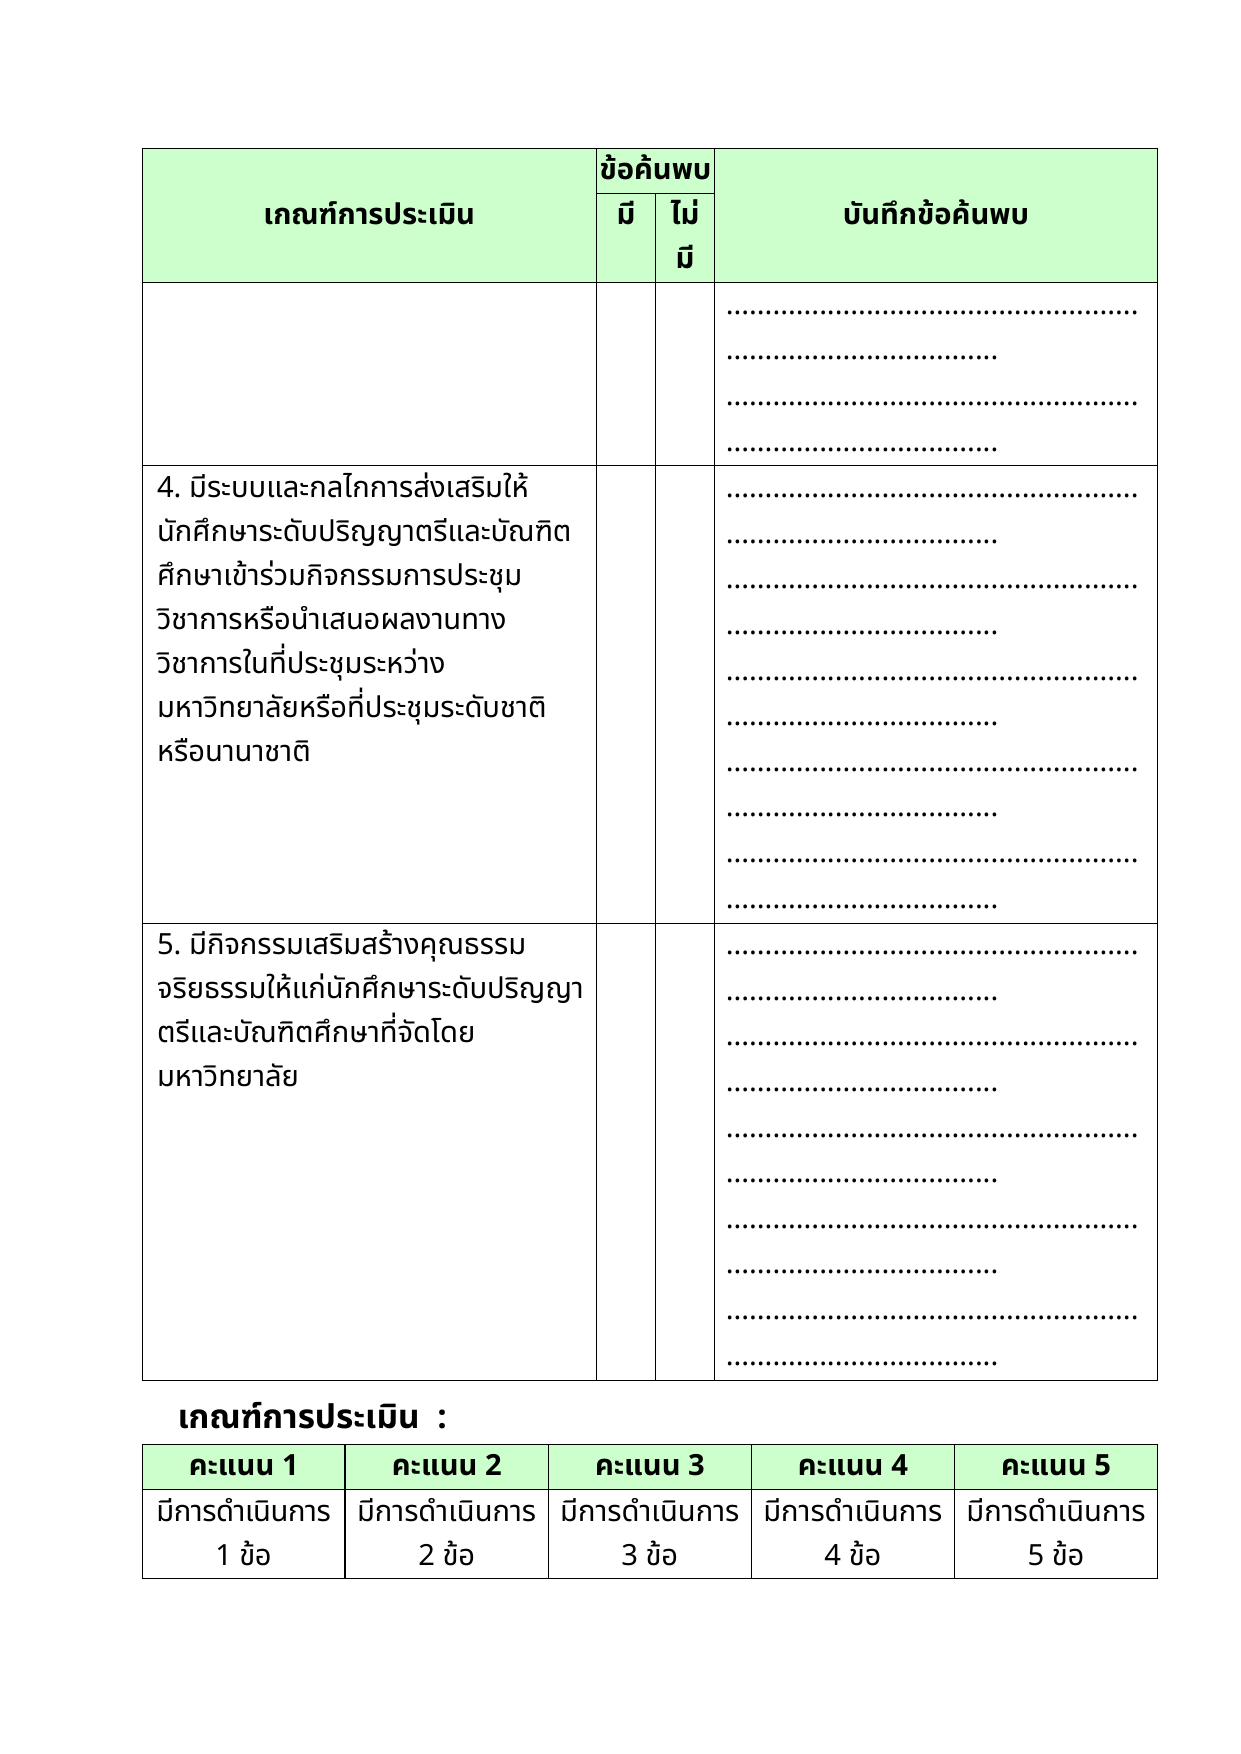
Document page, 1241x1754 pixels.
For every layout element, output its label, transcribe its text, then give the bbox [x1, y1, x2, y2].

table_cell [656, 924, 714, 1379]
text เกณฑ์การประเมิน : [177, 1393, 1120, 1444]
table_cell ไม่มี [656, 194, 714, 282]
table_header คะแนน 4 [752, 1445, 954, 1489]
table_header คะแนน 2 [346, 1445, 548, 1489]
table_header คะแนน 1 [143, 1445, 344, 1489]
table_cell มีการดำเนินการ 5 ข้อ [955, 1490, 1157, 1578]
table_cell 4. มีระบบและกลไกการส่งเสริมให้นักศึกษาระดับปริญญาตรีและบัณฑิตศึกษาเข้าร่วมกิจกรรมการประชุมวิชาการหรือนำเสนอผลงานทางวิชาการในที่ประชุมระหว่างมหาวิทยาลัยหรือที่ประชุมระดับชาติหรือนานาชาติ [143, 466, 596, 922]
table_cell [597, 466, 655, 922]
table_header คะแนน 5 [955, 1445, 1157, 1489]
table_cell [597, 283, 655, 465]
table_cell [715, 283, 1157, 465]
table_cell [656, 466, 714, 922]
table_cell มี [597, 194, 655, 282]
table_header คะแนน 3 [549, 1445, 751, 1489]
table_cell มีการดำเนินการ 3 ข้อ [549, 1490, 751, 1578]
table_cell [656, 283, 714, 465]
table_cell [143, 283, 596, 465]
table_cell [597, 924, 655, 1379]
table_cell มีการดำเนินการ 4 ข้อ [752, 1490, 954, 1578]
table_header บันทึกข้อค้นพบ [715, 149, 1157, 282]
table_cell มีการดำเนินการ 1 ข้อ [143, 1490, 344, 1578]
table_cell มีการดำเนินการ 2 ข้อ [346, 1490, 548, 1578]
table_cell 5. มีกิจกรรมเสริมสร้างคุณธรรมจริยธรรมให้แก่นักศึกษาระดับปริญญาตรีและบัณฑิตศึกษาที่จัดโดยมหาวิทยาลัย [143, 924, 596, 1379]
table_header เกณฑ์การประเมิน [143, 149, 596, 282]
table_header ข้อค้นพบ [597, 149, 714, 193]
